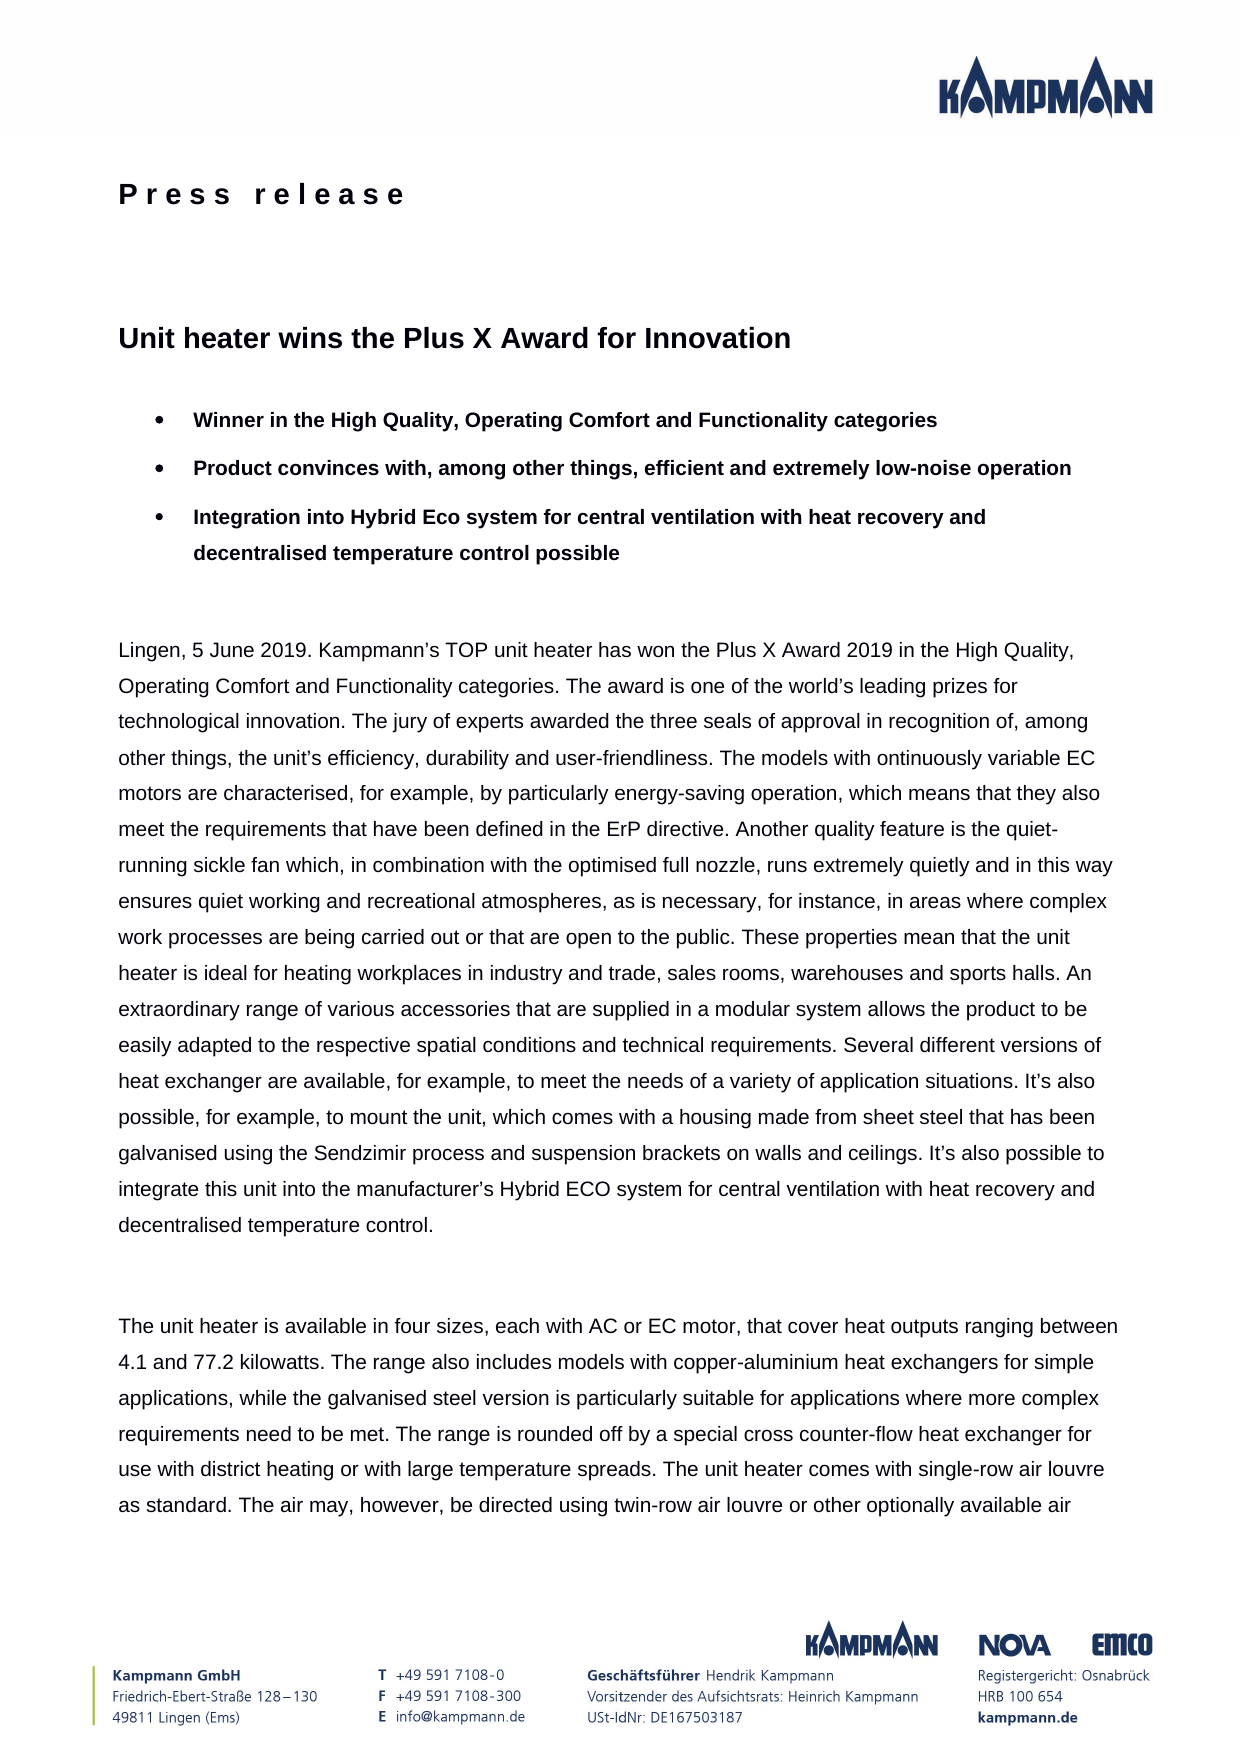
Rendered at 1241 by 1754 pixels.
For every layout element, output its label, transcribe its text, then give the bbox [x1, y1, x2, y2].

text Lingen, 5 June 2019. Kampmann’s TOP unit heater has won the Plus X Award 2019 in the High Quality, Operating Comfort and Functionality categories. The award is one of the world’s leading prizes for technological innovation. The jury of experts awarded the three seals of approval in recognition of, among other things, the unit’s efficiency, durability and user-friendliness. The models with ontinuously variable EC motors are characterised, for example, by particularly energy-saving operation, which means that they also meet the requirements that have been defined in the ErP directive. Another quality feature is the quiet-running sickle fan which, in combination with the optimised full nozzle, runs extremely quietly and in this way ensures quiet working and recreational atmospheres, as is necessary, for instance, in areas where complex work processes are being carried out or that are open to the public. These properties mean that the unit heater is ideal for heating workplaces in industry and trade, sales rooms, warehouses and sports halls. An extraordinary range of various accessories that are supplied in a modular system allows the product to be easily adapted to the respective spatial conditions and technical requirements. Several different versions of heat exchanger are available, for example, to meet the needs of a variety of application situations. It’s also possible, for example, to mount the unit, which comes with a housing made from sheet steel that has been galvanised using the Sendzimir process and suspension brackets on walls and ceilings. It’s also possible to integrate this unit into the manufacturer’s Hybrid ECO system for central ventilation with heat recovery and decentralised temperature control. [118, 637, 1122, 1236]
text P r e s s r e l e a s e [118, 177, 1122, 211]
text Unit heater wins the Plus X Award for Innovation [118, 321, 1122, 355]
list Winner in the High Quality, Operating Comfort and Functionality categories [156, 407, 1122, 432]
list Integration into Hybrid Eco system for central ventilation with heat recovery and decentralised temperature control possible [156, 504, 1122, 564]
picture [0, 0, 1241, 131]
picture [0, 1612, 1241, 1754]
list Product convinces with, among other things, efficient and extremely low-noise operation [156, 456, 1122, 480]
